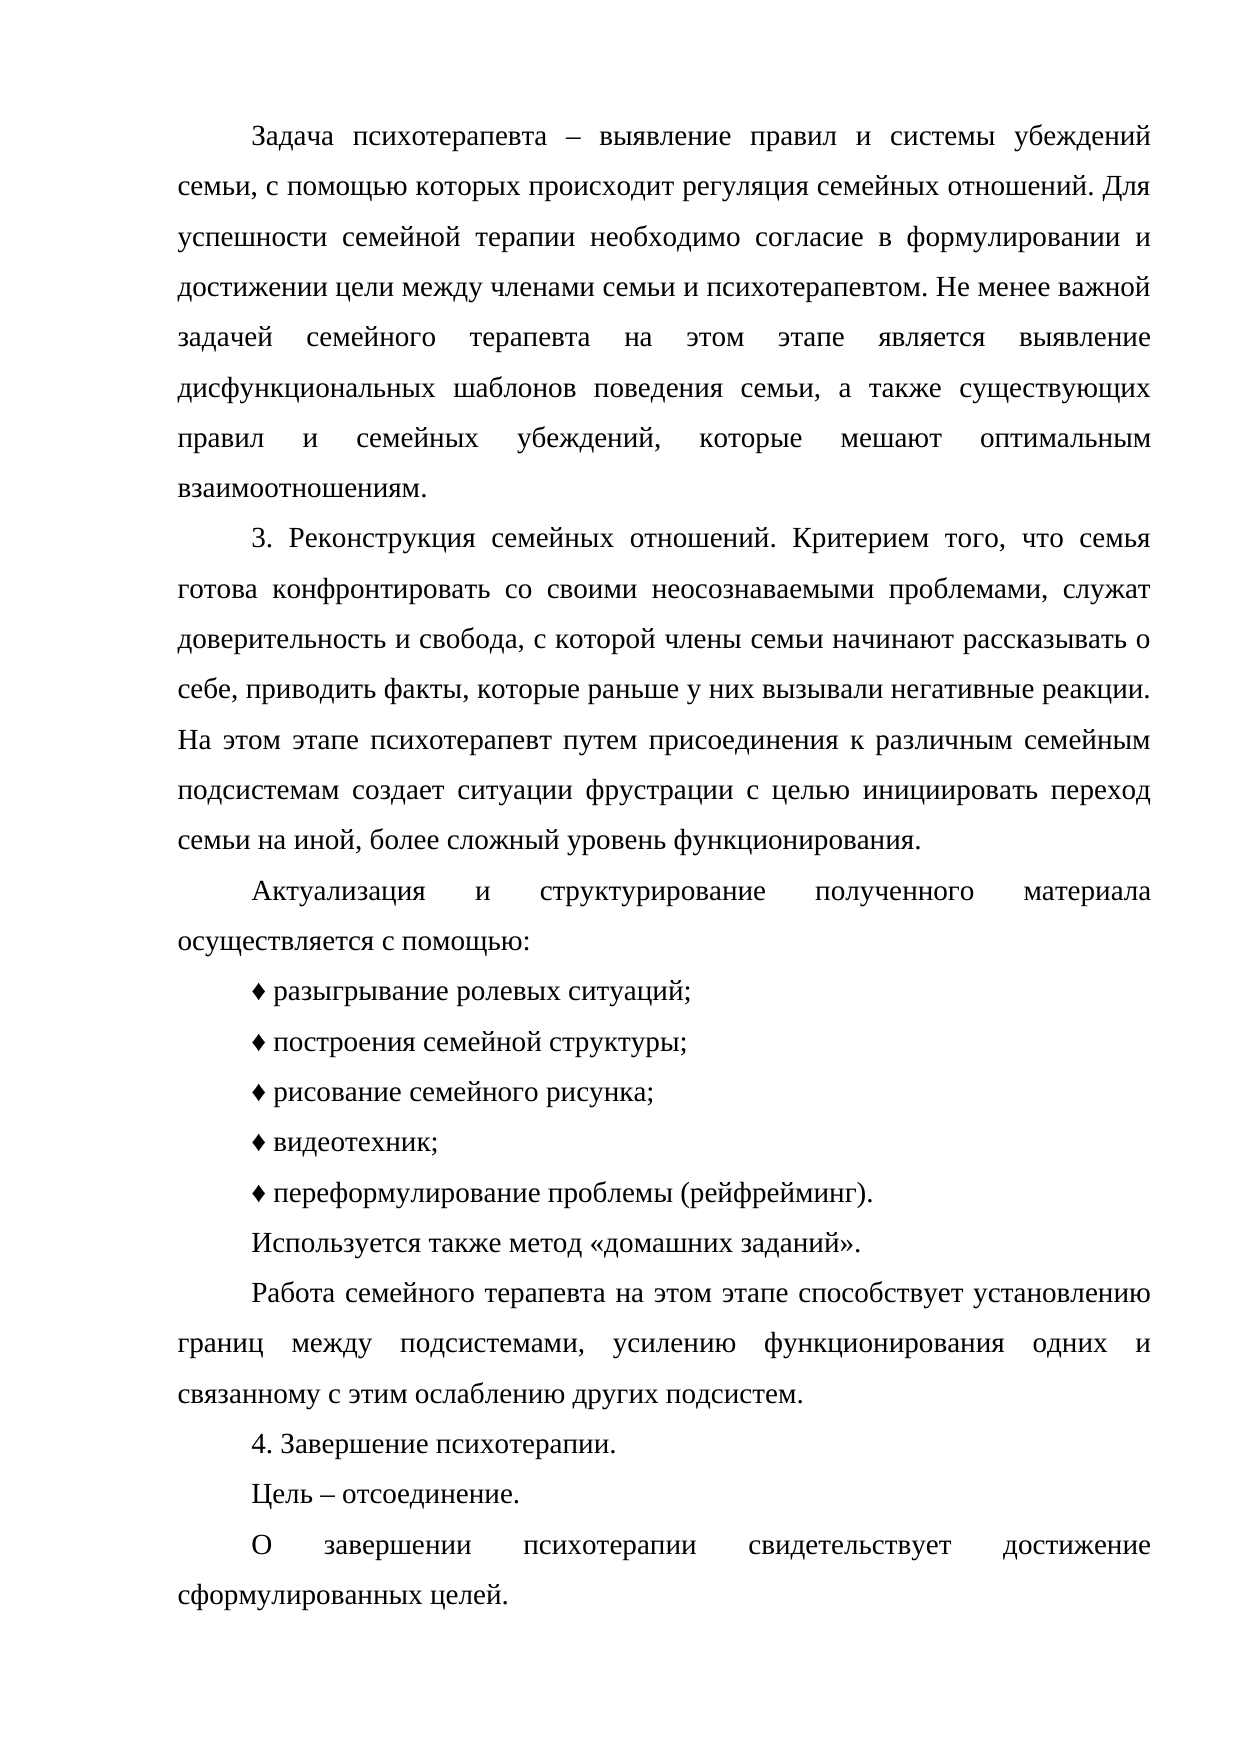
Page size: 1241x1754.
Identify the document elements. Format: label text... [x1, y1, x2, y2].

text ♦ разыгрывание ролевых ситуаций; [177, 973, 1152, 1007]
text О завершении психотерапии свидетельствует достижение сформулированных целей. [177, 1527, 1152, 1611]
text 3. Реконструкция семейных отношений. Критерием того, что семья готова конфронтировать со своими неосознаваемыми проблемами, служат доверительность и свобода, с которой члены семьи начинают рассказывать о себе, приводить факты, которые раньше у них вызывали негативные реакции. На этом этапе психотерапевт путем присоединения к различным семейным подсистемам создает ситуации фрустрации с целью инициировать переход семьи на иной, более сложный уровень функционирования. [177, 521, 1152, 856]
text 4. Завершение психотерапии. [177, 1426, 1152, 1460]
text ♦ построения семейной структуры; [177, 1024, 1152, 1057]
text ♦ переформулирование проблемы (рейфрейминг). [177, 1175, 1152, 1208]
text Задача психотерапевта – выявление правил и системы убеждений семьи, с помощью которых происходит регуляция семейных отношений. Для успешности семейной терапии необходимо согласие в формулировании и достижении цели между членами семьи и психотерапевтом. Не менее важной задачей семейного терапевта на этом этапе является выявление дисфункциональных шаблонов поведения семьи, а также существующих правил и семейных убеждений, которые мешают оптимальным взаимоотношениям. [177, 118, 1152, 504]
text Цель – отсоединение. [177, 1477, 1152, 1510]
text Используется также метод «домашних заданий». [177, 1225, 1152, 1258]
text Актуализация и структурирование полученного материала осуществляется с помощью: [177, 873, 1152, 957]
text ♦ рисование семейного рисунка; [177, 1074, 1152, 1108]
text ♦ видеотехник; [177, 1124, 1152, 1158]
text Работа семейного терапевта на этом этапе способствует установлению границ между подсистемами, усилению функционирования одних и связанному с этим ослаблению других подсистем. [177, 1275, 1152, 1409]
